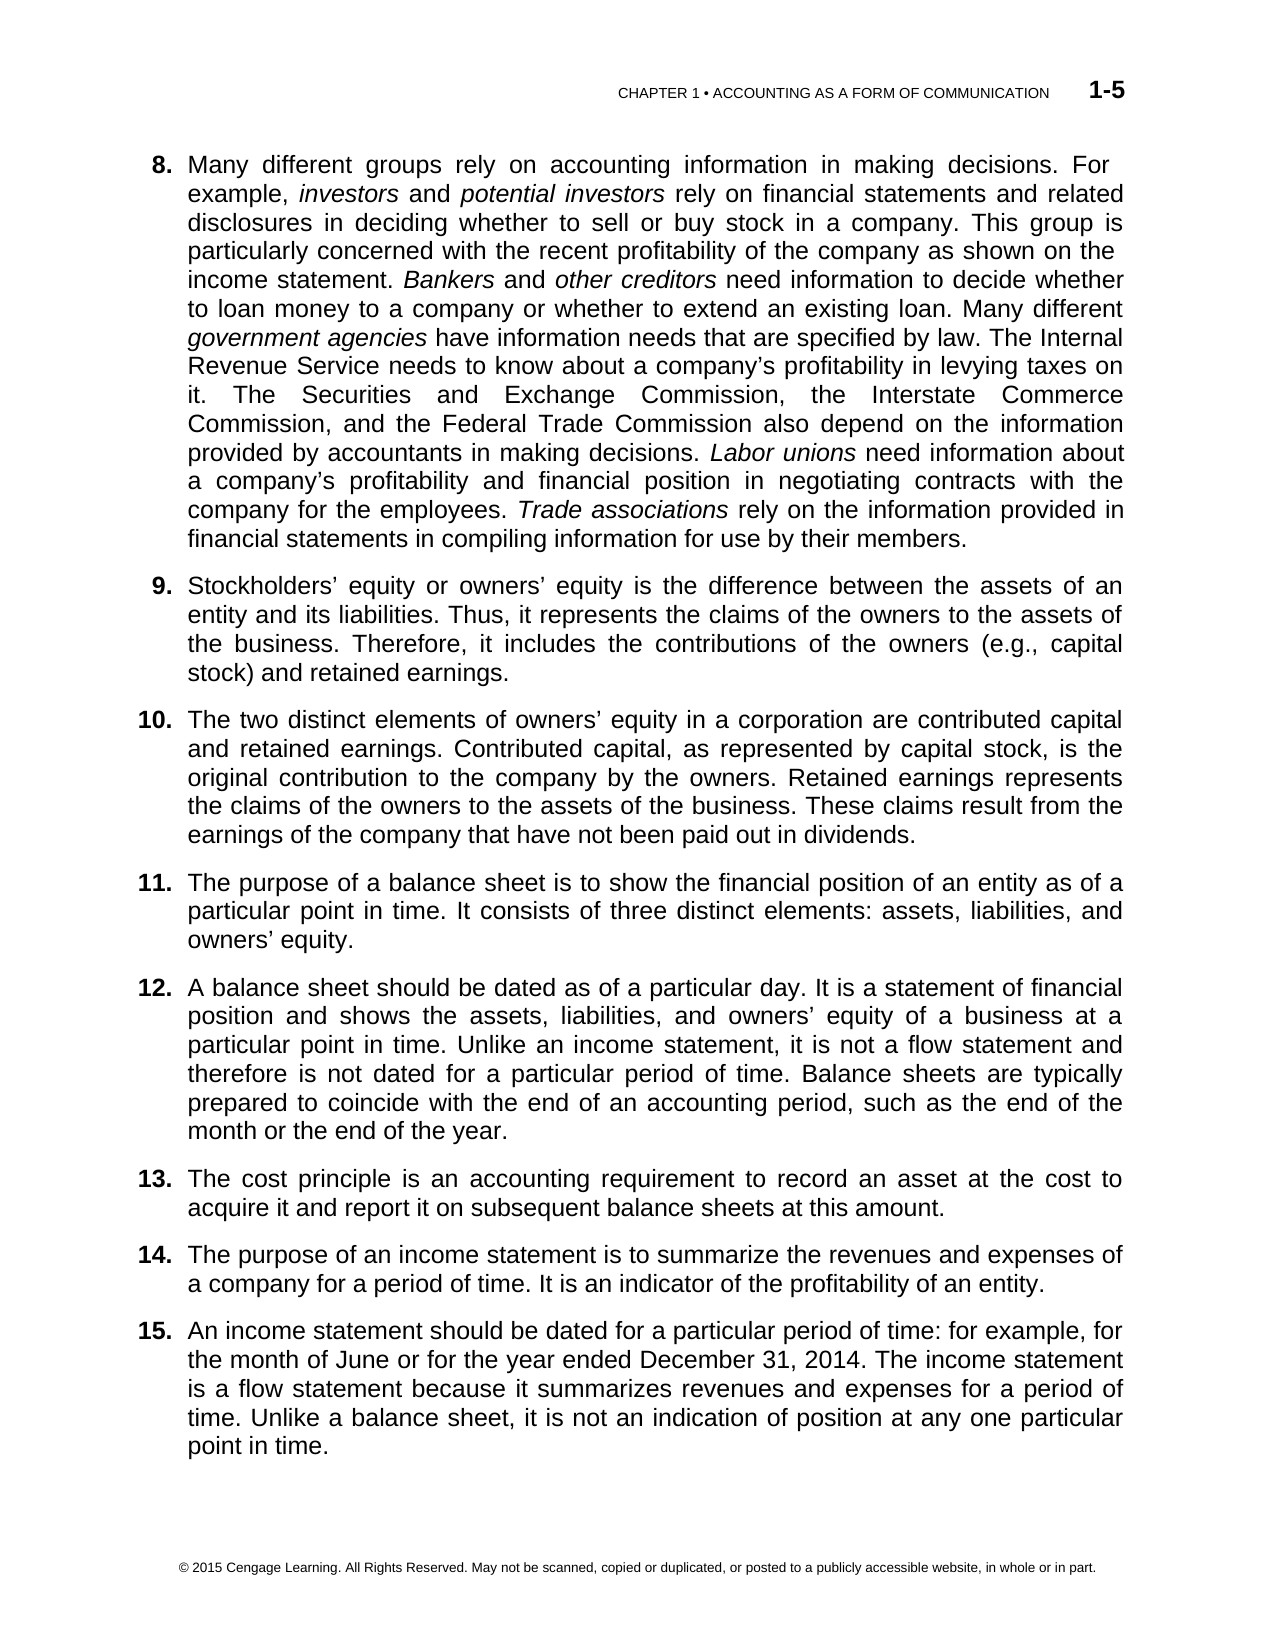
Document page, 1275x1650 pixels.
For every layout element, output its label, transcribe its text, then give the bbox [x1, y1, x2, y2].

list 11. The purpose of a balance sheet is to show the financial position of an entity as of a particular point in time. It consists of three distinct elements: assets, liabilities, and owners’ equity. [131, 867, 1125, 954]
list 14. The purpose of an income statement is to summarize the revenues and expenses of a company for a period of time. It is an indicator of the profitability of an entity. [131, 1240, 1125, 1297]
list 13. The cost principle is an accounting requirement to record an asset at the cost to acquire it and report it on subsequent balance sheets at this amount. [131, 1164, 1125, 1221]
list 12. A balance sheet should be dated as of a particular day. It is a statement of financial position and shows the assets, liabilities, and owners’ equity of a business at a particular point in time. Unlike an income statement, it is not a flow statement and therefore is not dated for a particular period of time. Balance sheets are typically prepared to coincide with the end of an accounting period, such as the end of the month or the end of the year. [131, 972, 1125, 1145]
list 9. Stockholders’ equity or owners’ equity is the difference between the assets of an entity and its liabilities. Thus, it represents the claims of the owners to the assets of the business. Therefore, it includes the contributions of the owners (e.g., capital stock) and retained earnings. [150, 571, 1125, 686]
list 10. The two distinct elements of owners’ equity in a corporation are contributed capital and retained earnings. Contributed capital, as represented by capital stock, is the original contribution to the company by the owners. Retained earnings represents the claims of the owners to the assets of the business. These claims result from the earnings of the company that have not been paid out in dividends. [131, 705, 1125, 849]
list 8. Many different groups rely on accounting information in making decisions. For example, investors and potential investors rely on financial statements and related disclosures in deciding whether to sell or buy stock in a company. This group is particularly concerned with the recent profitability of the company as shown on the income statement. Bankers and other creditors need information to decide whether to loan money to a company or whether to extend an existing loan. Many different government agencies have information needs that are specified by law. The Internal Revenue Service needs to know about a company’s profitability in levying taxes on it. The Securities and Exchange Commission, the Interstate Commerce Commission, and the Federal Trade Commission also depend on the information provided by accountants in making decisions. Labor unions need information about a company’s profitability and financial position in negotiating contracts with the company for the employees. Trade associations rely on the information provided in financial statements in compiling information for use by their members. [150, 150, 1125, 552]
list 15. An income statement should be dated for a particular period of time: for example, for the month of June or for the year ended December 31, 2014. The income statement is a flow statement because it summarizes revenues and expenses for a period of time. Unlike a balance sheet, it is not an indication of position at any one particular point in time. [131, 1316, 1125, 1460]
